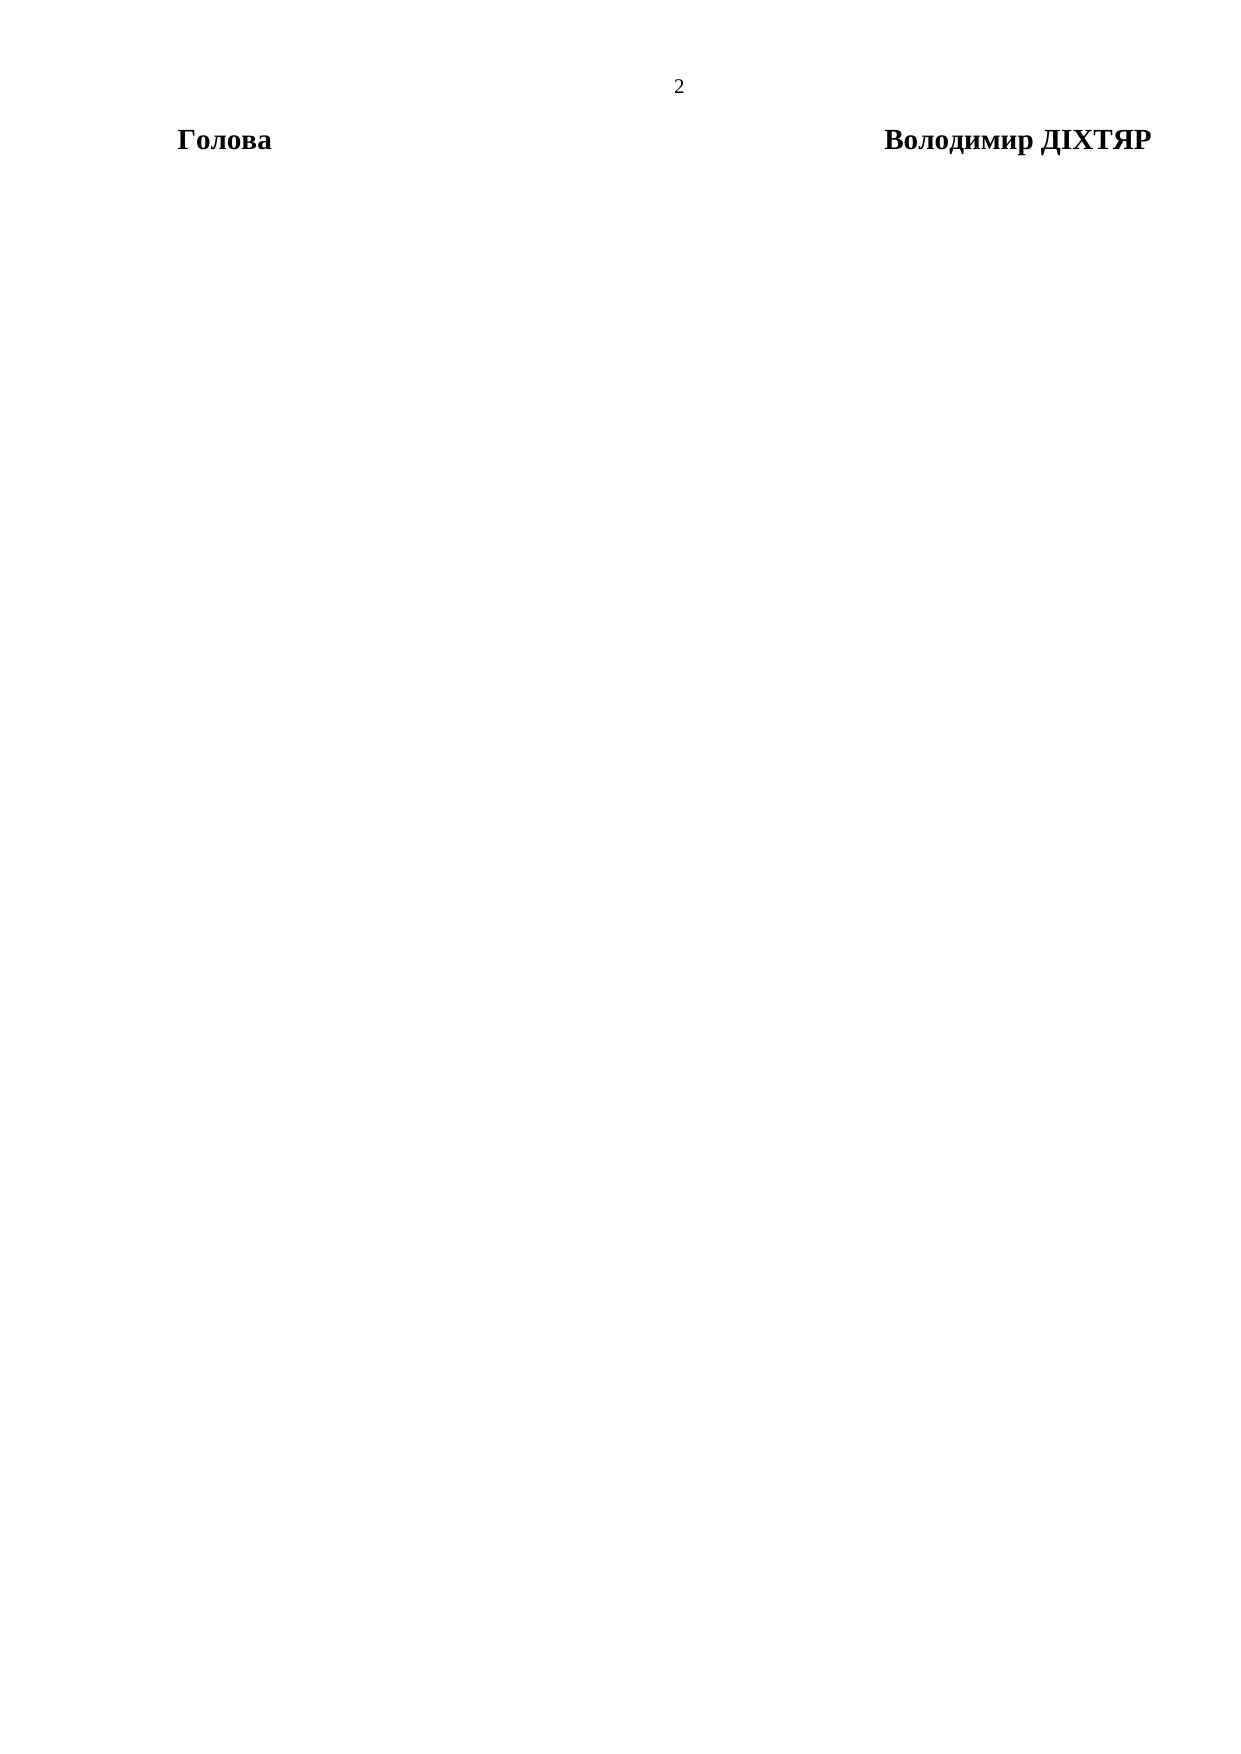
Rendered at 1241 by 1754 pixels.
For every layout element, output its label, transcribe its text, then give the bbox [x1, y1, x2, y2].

text Голова Володимир ДІХТЯР [177, 122, 1182, 156]
